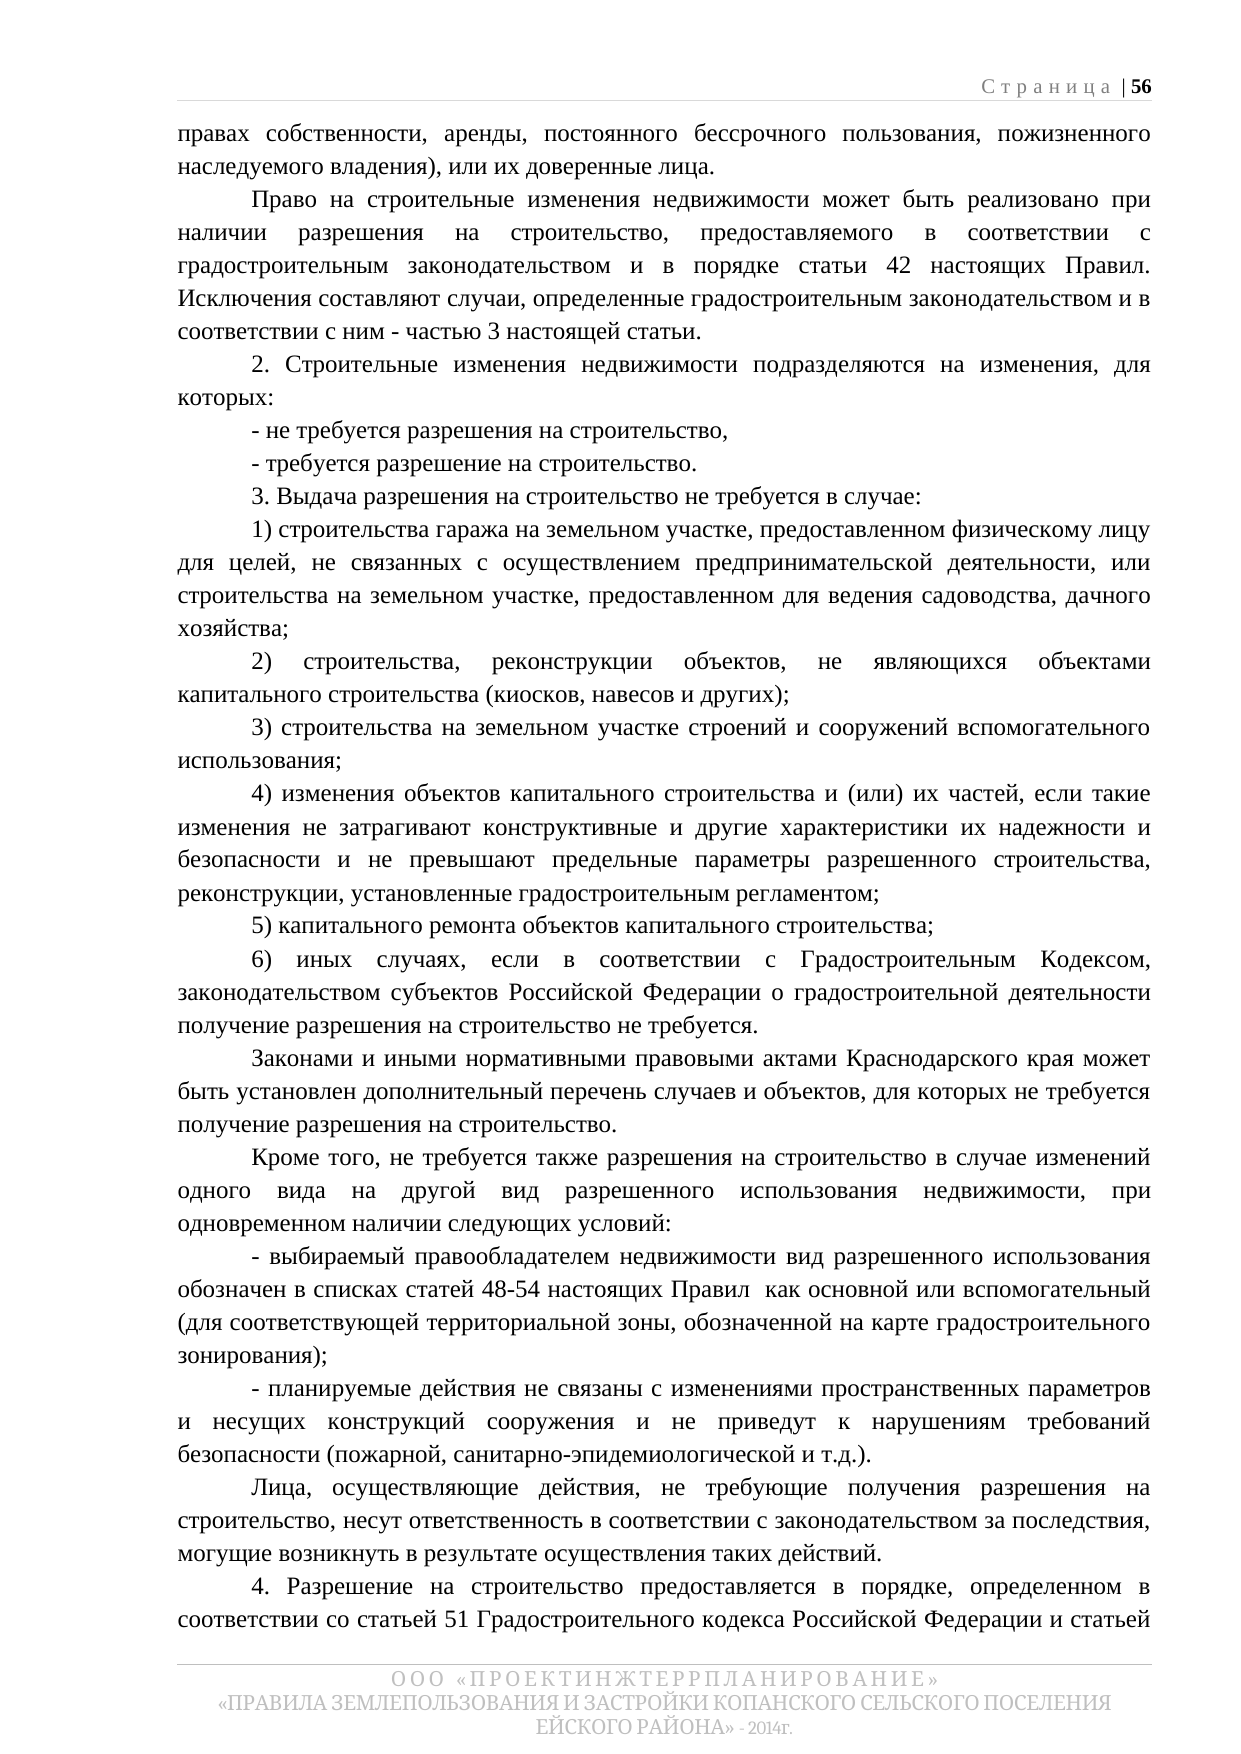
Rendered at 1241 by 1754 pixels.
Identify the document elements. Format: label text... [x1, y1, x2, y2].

text 2. Строительные изменения недвижимости подразделяются на изменения, для которых: [177, 349, 1152, 411]
text - планируемые действия не связаны с изменениями пространственных параметров и несущих конструкций сооружения и не приведут к нарушениям требований безопасности (пожарной, санитарно-эпидемиологической и т.д.). [177, 1373, 1152, 1468]
text - требуется разрешение на строительство. [177, 448, 1152, 477]
text - не требуется разрешения на строительство, [177, 415, 1152, 444]
text Право на строительные изменения недвижимости может быть реализовано при наличии разрешения на строительство, предоставляемого в соответствии с градостроительным законодательством и в порядке статьи 42 настоящих Правил. Исключения составляют случаи, определенные градостроительным законодательством и в соответствии с ним - частью 3 настоящей статьи. [177, 184, 1152, 345]
text 6) иных случаях, если в соответствии с Градостроительным Кодексом, законодательством субъектов Российской Федерации о градостроительной деятельности получение разрешения на строительство не требуется. [177, 944, 1152, 1038]
text 3. Выдача разрешения на строительство не требуется в случае: [177, 481, 1152, 510]
text Законами и иными нормативными правовыми актами Краснодарского края может быть установлен дополнительный перечень случаев и объектов, для которых не требуется получение разрешения на строительство. [177, 1043, 1152, 1137]
text 4) изменения объектов капитального строительства и (или) их частей, если такие изменения не затрагивают конструктивные и другие характеристики их надежности и безопасности и не превышают предельные параметры разрешенного строительства, реконструкции, установленные градостроительным регламентом; [177, 778, 1152, 906]
text 5) капитального ремонта объектов капитального строительства; [177, 911, 1152, 939]
text Лица, осуществляющие действия, не требующие получения разрешения на строительство, несут ответственность в соответствии с законодательством за последствия, могущие возникнуть в результате осуществления таких действий. [177, 1472, 1152, 1567]
text Кроме того, не требуется также разрешения на строительство в случае изменений одного вида на другой вид разрешенного использования недвижимости, при одновременном наличии следующих условий: [177, 1142, 1152, 1237]
text - выбираемый правообладателем недвижимости вид разрешенного использования обозначен в списках статей 48-54 настоящих Правил как основной или вспомогательный (для соответствующей территориальной зоны, обозначенной на карте градостроительного зонирования); [177, 1241, 1152, 1369]
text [177, 1571, 1152, 1633]
text 2) строительства, реконструкции объектов, не являющихся объектами капитального строительства (киосков, навесов и других); [177, 646, 1152, 708]
text 1) строительства гаража на земельном участке, предоставленном физическому лицу для целей, не связанных с осуществлением предпринимательской деятельности, или строительства на земельном участке, предоставленном для ведения садоводства, дачного хозяйства; [177, 514, 1152, 642]
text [177, 118, 1152, 180]
text 3) строительства на земельном участке строений и сооружений вспомогательного использования; [177, 712, 1152, 774]
